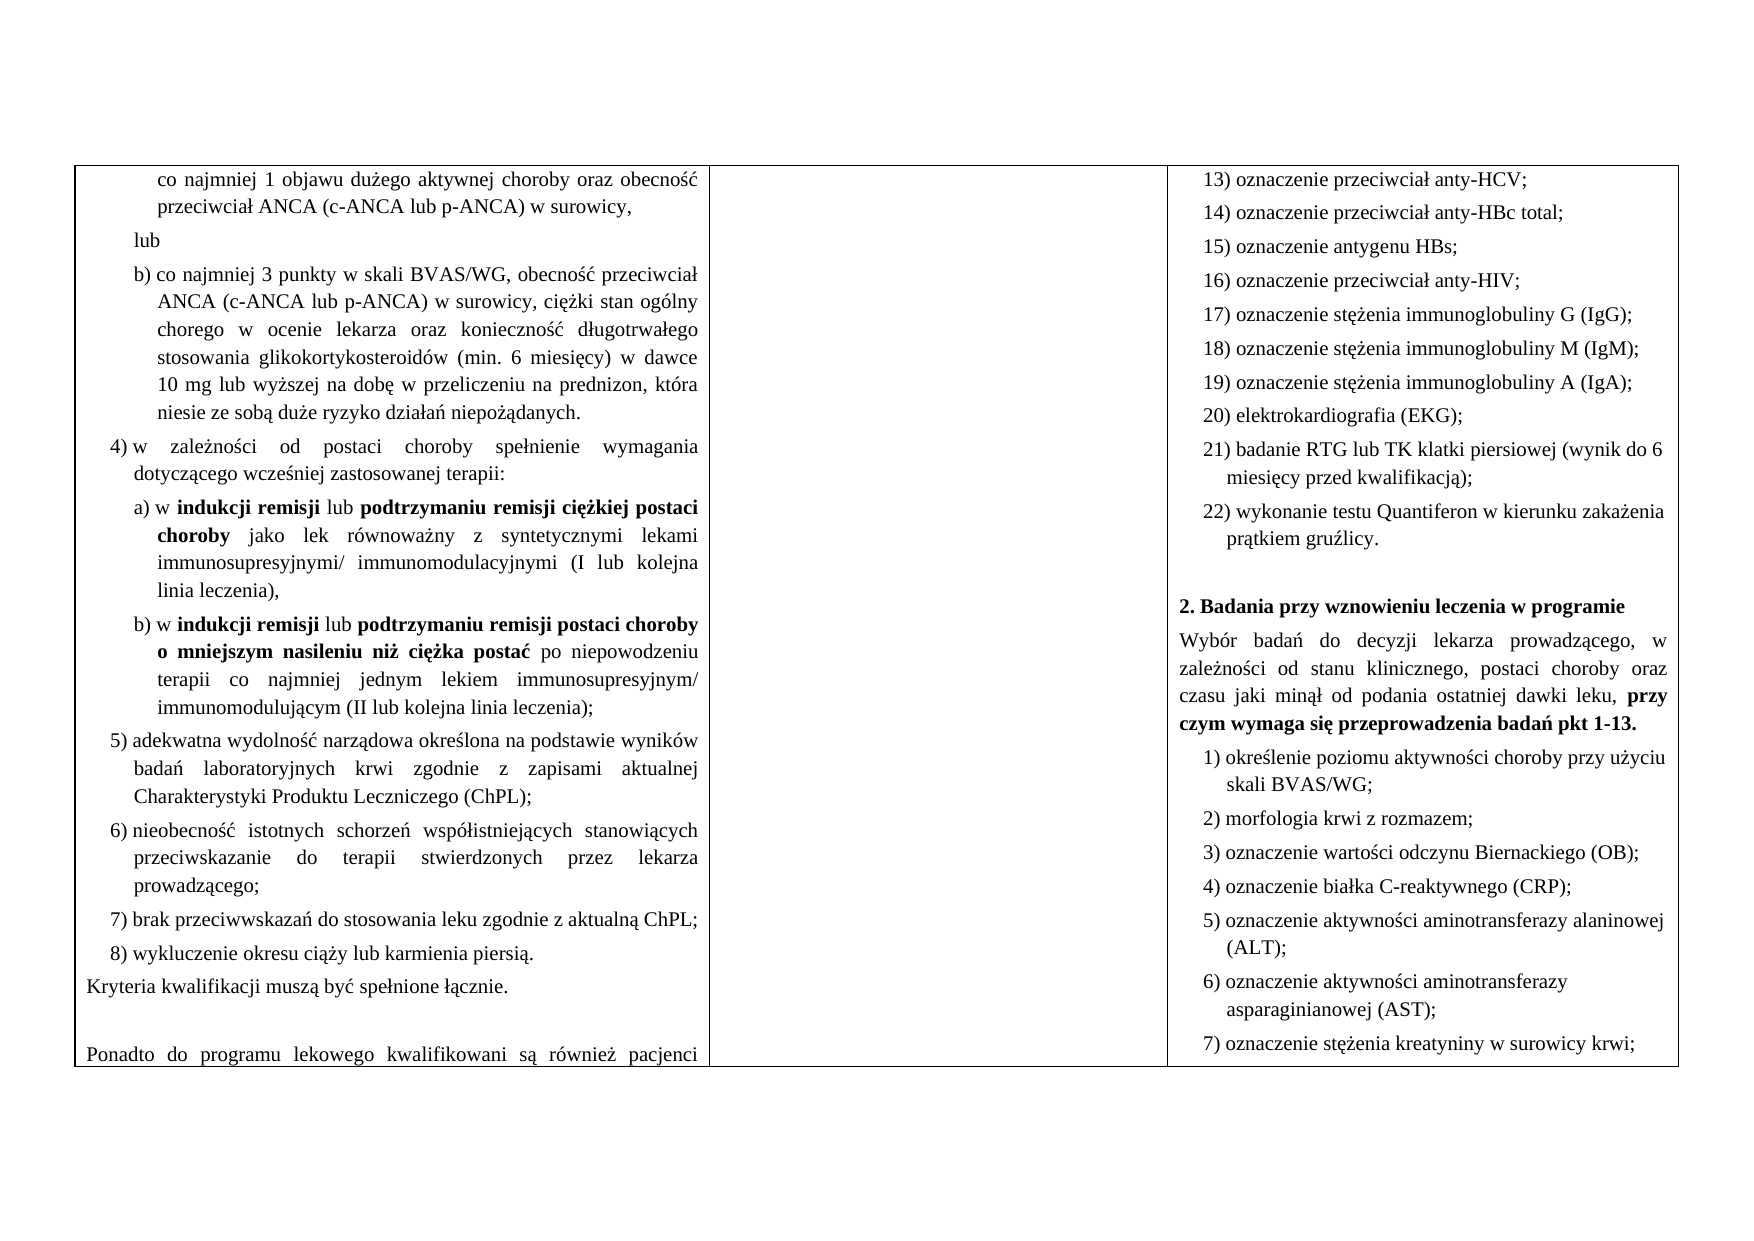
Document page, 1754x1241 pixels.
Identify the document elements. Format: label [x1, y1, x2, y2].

table_cell [710, 166, 1167, 1066]
table_cell [76, 166, 709, 1066]
table_cell [1168, 166, 1678, 1066]
